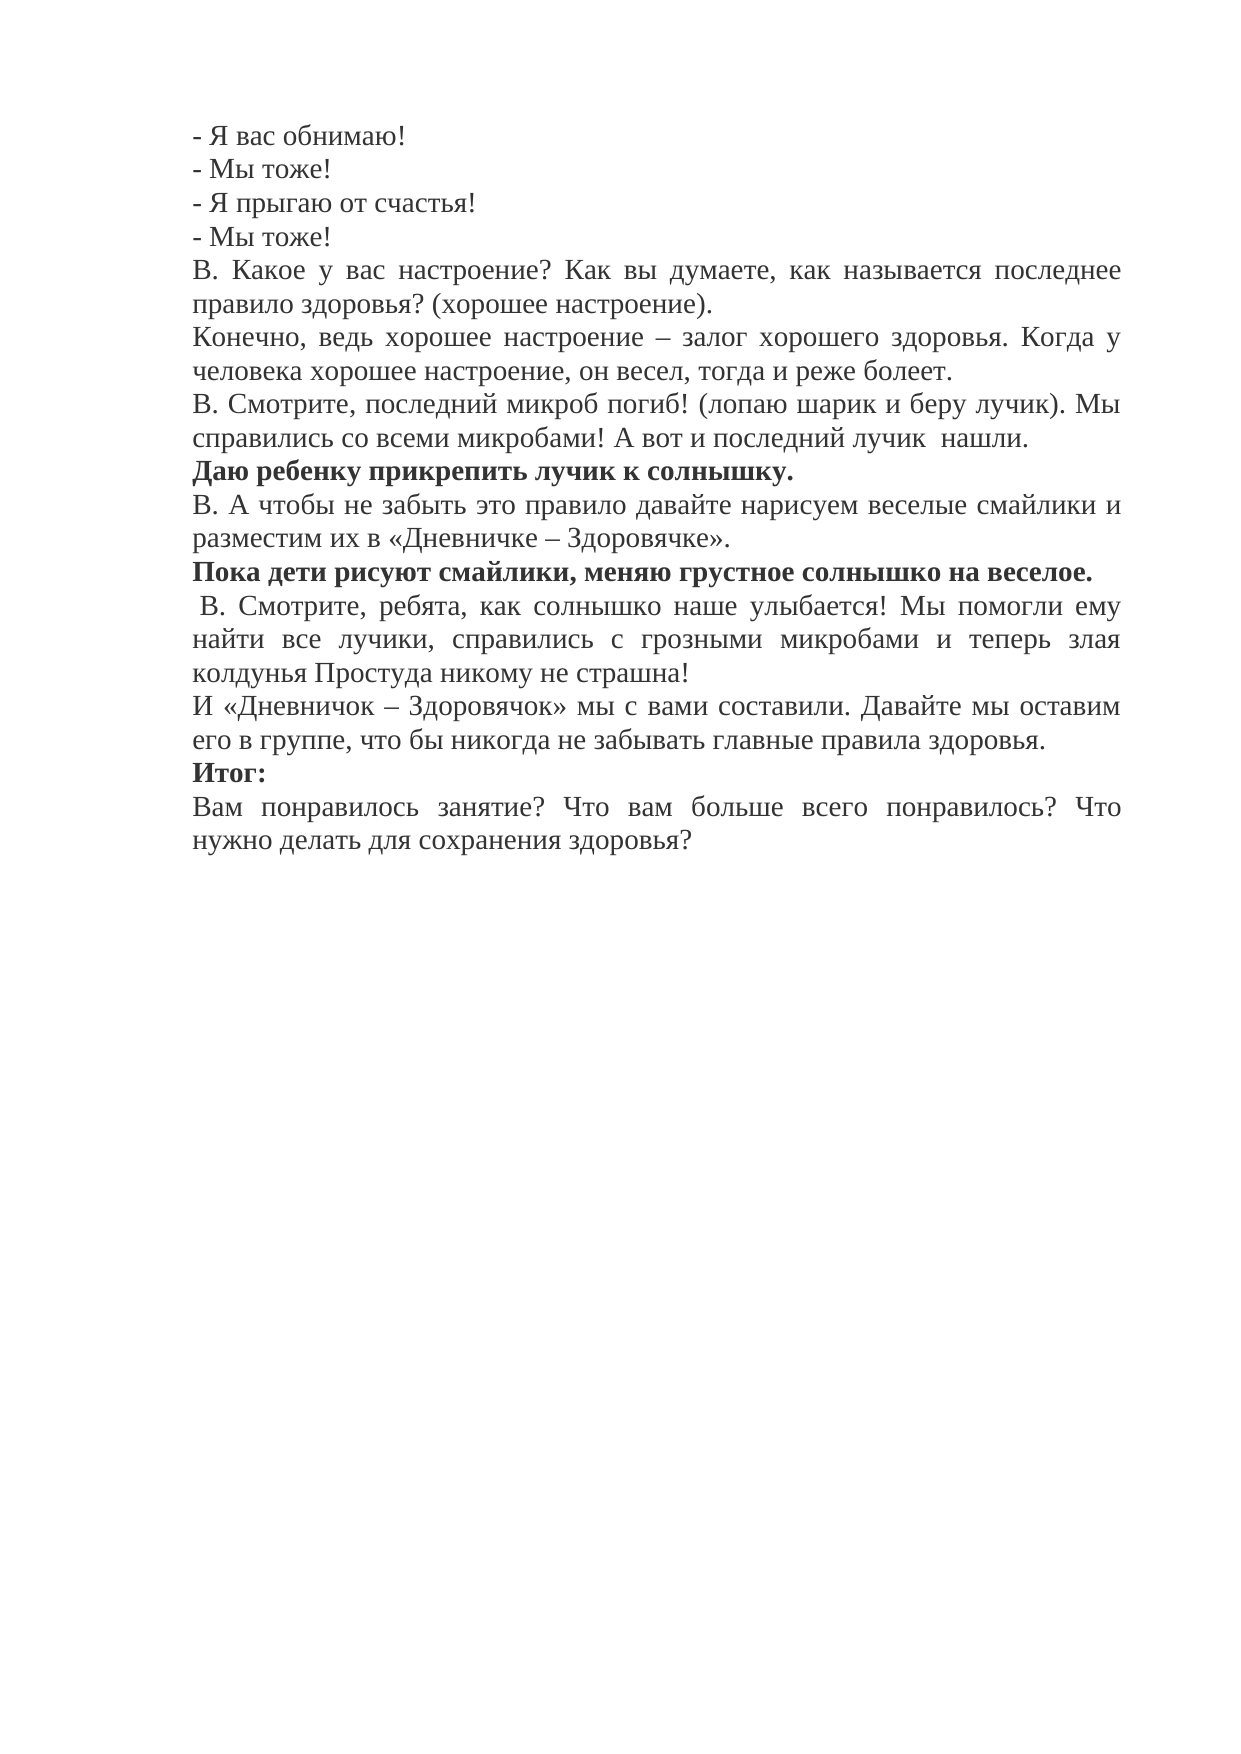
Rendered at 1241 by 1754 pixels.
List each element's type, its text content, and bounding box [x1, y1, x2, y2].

text И «Дневничок – Здоровячок» мы с вами составили. Давайте мы оставим его в группе, что бы никогда не забывать главные правила здоровья. [192, 688, 1122, 755]
text - Я вас обнимаю! [192, 118, 1122, 152]
text - Мы тоже! [192, 152, 1122, 185]
text Пока дети рисуют смайлики, меняю грустное солнышко на веселое. [192, 554, 1122, 588]
text В. А чтобы не забыть это правило давайте нарисуем веселые смайлики и разместим их в «Дневничке – Здоровячке». [192, 487, 1122, 554]
text Конечно, ведь хорошее настроение – залог хорошего здоровья. Когда у человека хорошее настроение, он весел, тогда и реже болеет. [192, 319, 1122, 386]
text Даю ребенку прикрепить лучик к солнышку. [192, 453, 1122, 487]
text Вам понравилось занятие? Что вам больше всего понравилось? Что нужно делать для сохранения здоровья? [192, 789, 1122, 856]
text В. Какое у вас настроение? Как вы думаете, как называется последнее правило здоровья? (хорошее настроение). [192, 252, 1122, 319]
text - Я прыгаю от счастья! [192, 185, 1122, 219]
text - Мы тоже! [192, 219, 1122, 252]
text Итог: [192, 755, 1122, 789]
text В. Смотрите, ребята, как солнышко наше улыбается! Мы помогли ему найти все лучики, справились с грозными микробами и теперь злая колдунья Простуда никому не страшна! [192, 588, 1122, 688]
text В. Смотрите, последний микроб погиб! (лопаю шарик и беру лучик). Мы справились со всеми микробами! А вот и последний лучик нашли. [192, 386, 1122, 453]
